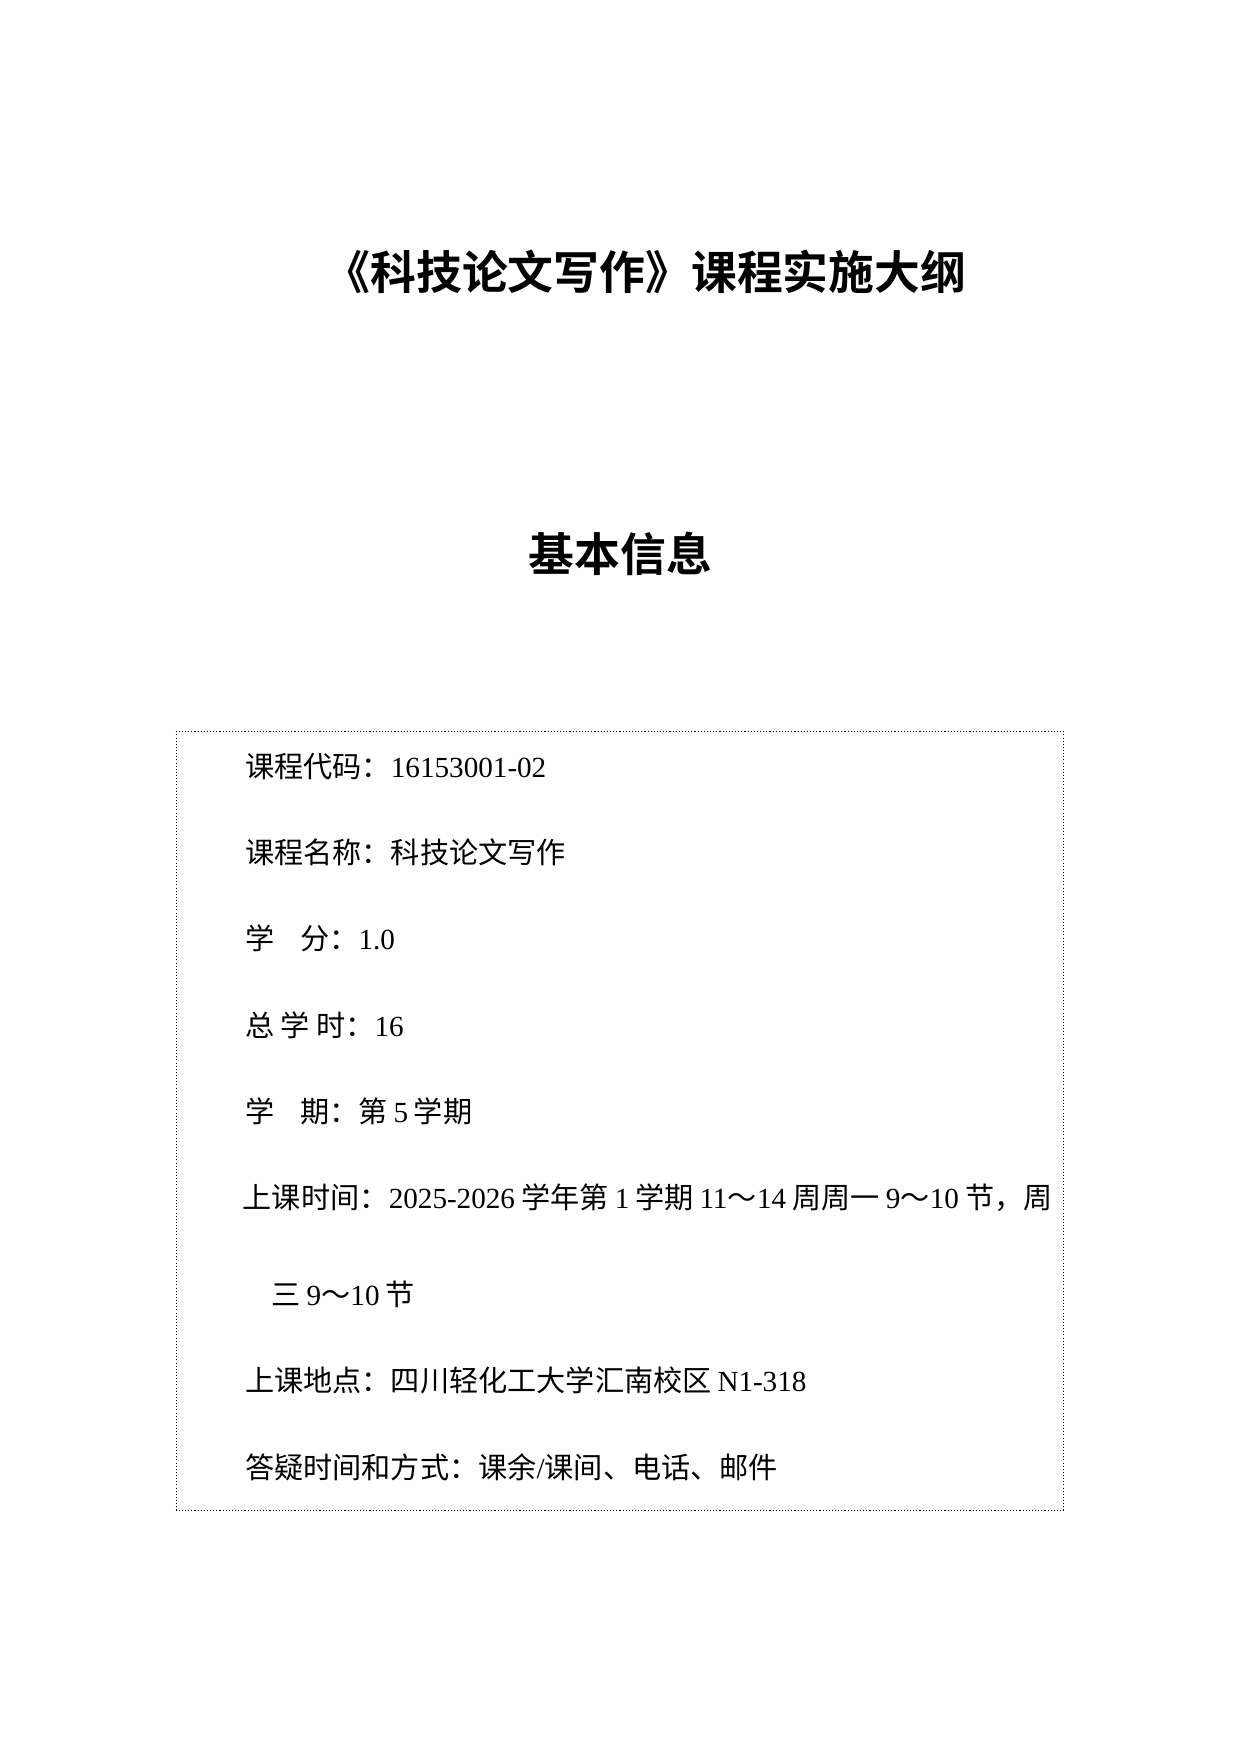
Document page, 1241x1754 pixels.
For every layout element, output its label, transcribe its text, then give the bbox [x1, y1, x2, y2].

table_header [176, 731, 1064, 1510]
text 基本信息 [148, 502, 1092, 600]
text 《科技论文写作》课程实施大纲 [148, 221, 1092, 318]
